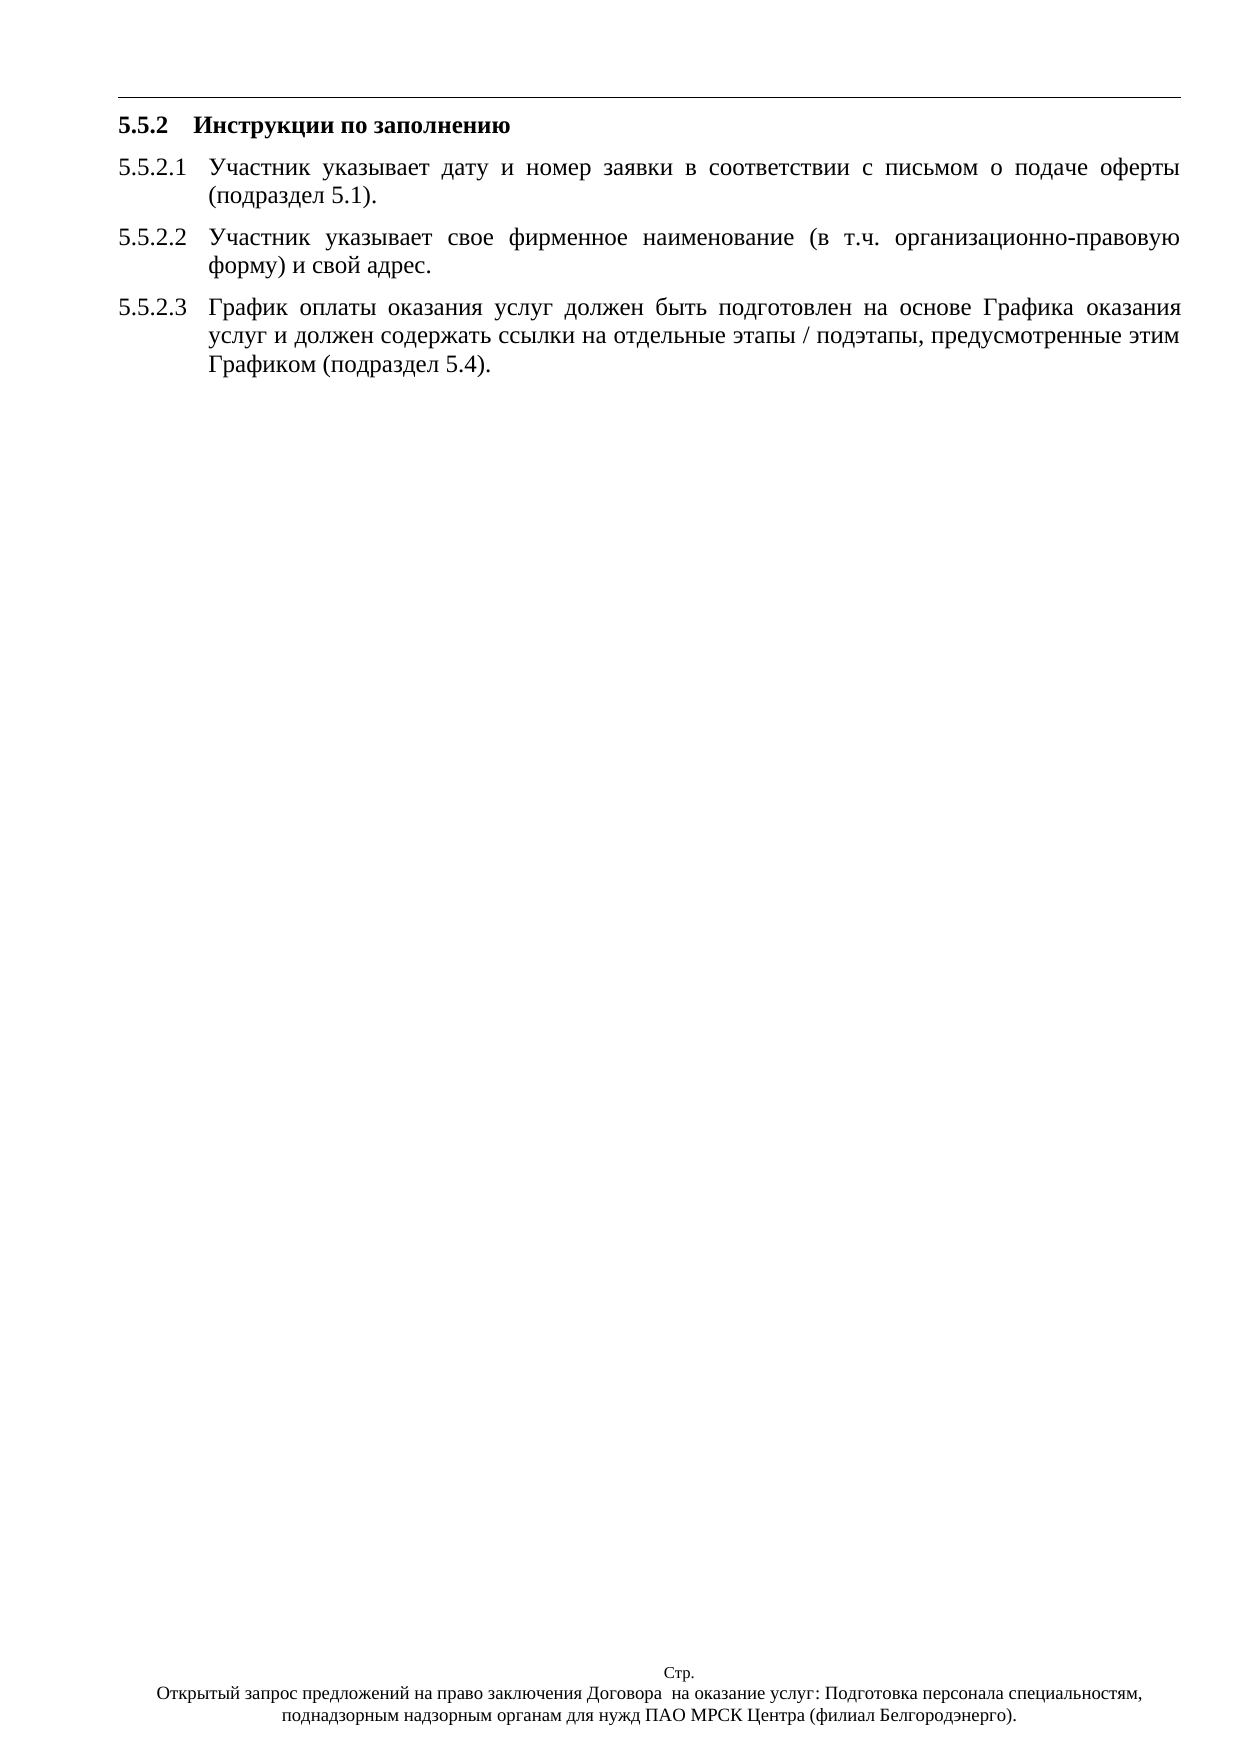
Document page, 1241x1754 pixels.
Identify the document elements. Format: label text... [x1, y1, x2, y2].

subtitle Инструкции по заполнению [118, 111, 1181, 139]
list Участник указывает дату и номер заявки в соответствии с письмом о подаче оферты (подраздел 5.1). [118, 152, 1181, 209]
list Участник указывает свое фирменное наименование (в т.ч. организационно-правовую форму) и свой адрес. [118, 222, 1181, 279]
list График оплаты оказания услуг должен быть подготовлен на основе Графика оказания услуг и должен содержать ссылки на отдельные этапы / подэтапы, предусмотренные этим Графиком (подраздел 5.4). [118, 292, 1181, 378]
